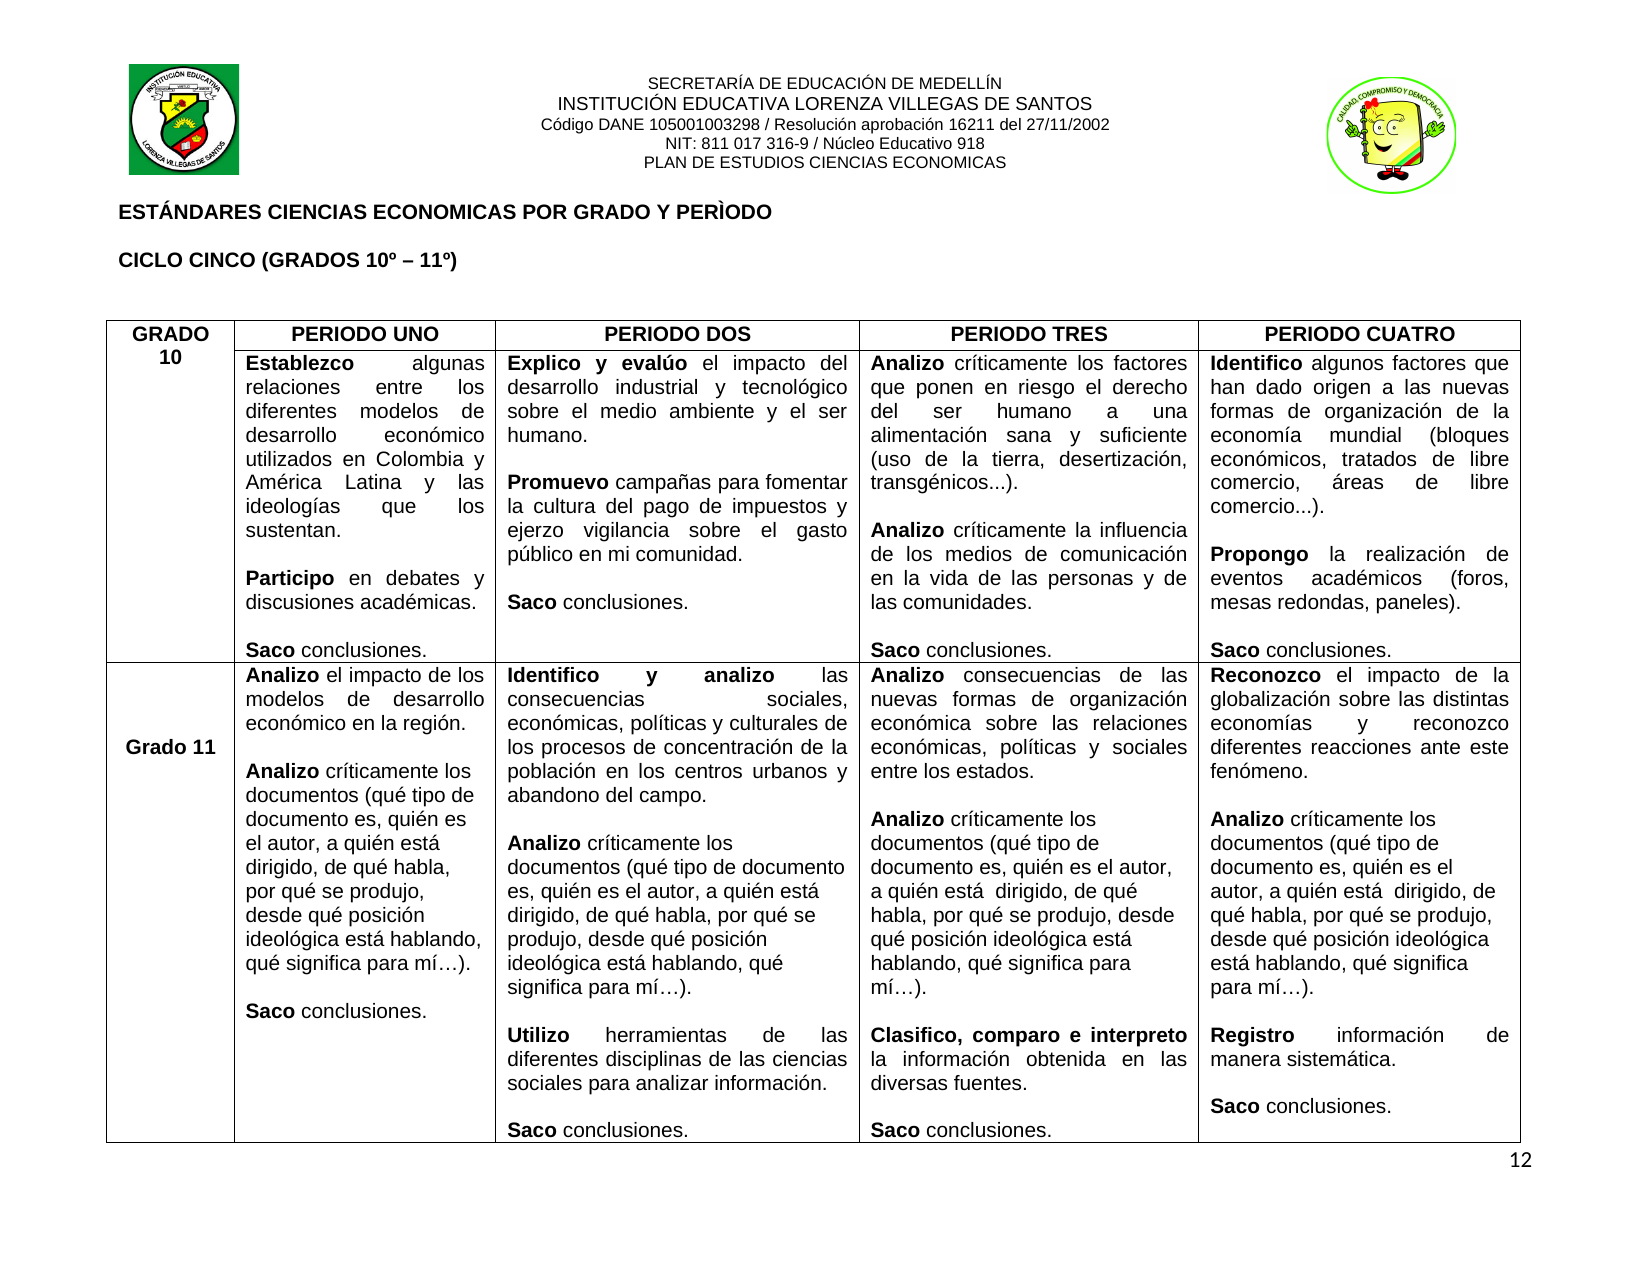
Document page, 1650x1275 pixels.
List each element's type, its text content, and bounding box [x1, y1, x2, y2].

table_cell Analizo críticamente los factores que ponen en riesgo el derecho del ser humano a una alimentación sana y suficiente (uso de la tierra, desertización, transgénicos...). Analizo críticamente la influencia de los medios de comunicación en la vida de las personas y de las comunidades. Saco conclusiones. [860, 351, 1198, 662]
picture [1326, 77, 1457, 194]
table_header PERIODO TRES [860, 321, 1198, 349]
table_cell Establezco algunas relaciones entre los diferentes modelos de desarrollo económico utilizados en Colombia y América Latina y las ideologías que los sustentan. Participo en debates y discusiones académicas. Saco conclusiones. [235, 351, 495, 662]
table_cell Reconozco el impacto de la globalización sobre las distintas economías y reconozco diferentes reacciones ante este fenómeno. Analizo críticamente los documentos (qué tipo de documento es, quién es el autor, a quién está dirigido, de qué habla, por qué se produjo, desde qué posición ideológica está hablando, qué significa para mí…). Registro información de manera sistemática. Saco conclusiones. [1199, 663, 1520, 1142]
table_header PERIODO CUATRO [1199, 321, 1520, 349]
text CICLO CINCO (GRADOS 10º – 11º) [118, 248, 1532, 272]
picture [128, 64, 240, 175]
table_header PERIODO UNO [235, 321, 495, 349]
text ESTÁNDARES CIENCIAS ECONOMICAS POR GRADO Y PERÌODO [118, 200, 1532, 224]
table_cell Analizo consecuencias de las nuevas formas de organización económica sobre las relaciones económicas, políticas y sociales entre los estados. Analizo críticamente los documentos (qué tipo de documento es, quién es el autor, a quién está dirigido, de qué habla, por qué se produjo, desde qué posición ideológica está hablando, qué significa para mí…). Clasifico, comparo e interpreto la información obtenida en las diversas fuentes. Saco conclusiones. [860, 663, 1198, 1142]
table_cell Identifico algunos factores que han dado origen a las nuevas formas de organización de la economía mundial (bloques económicos, tratados de libre comercio, áreas de libre comercio...). Propongo la realización de eventos académicos (foros, mesas redondas, paneles). Saco conclusiones. [1199, 351, 1520, 662]
table_header GRADO 10 [107, 321, 234, 662]
table_header PERIODO DOS [496, 321, 859, 349]
table_cell Analizo el impacto de los modelos de desarrollo económico en la región. Analizo críticamente los documentos (qué tipo de documento es, quién es el autor, a quién está dirigido, de qué habla, por qué se produjo, desde qué posición ideológica está hablando, qué significa para mí…). Saco conclusiones. [235, 663, 495, 1142]
table_cell Grado 11 [107, 663, 234, 1142]
table_cell Explico y evalúo el impacto del desarrollo industrial y tecnológico sobre el medio ambiente y el ser humano. Promuevo campañas para fomentar la cultura del pago de impuestos y ejerzo vigilancia sobre el gasto público en mi comunidad. Saco conclusiones. [496, 351, 859, 662]
table_cell Identifico y analizo las consecuencias sociales, económicas, políticas y culturales de los procesos de concentración de la población en los centros urbanos y abandono del campo. Analizo críticamente los documentos (qué tipo de documento es, quién es el autor, a quién está dirigido, de qué habla, por qué se produjo, desde qué posición ideológica está hablando, qué significa para mí…). Utilizo herramientas de las diferentes disciplinas de las ciencias sociales para analizar información. Saco conclusiones. [496, 663, 859, 1142]
